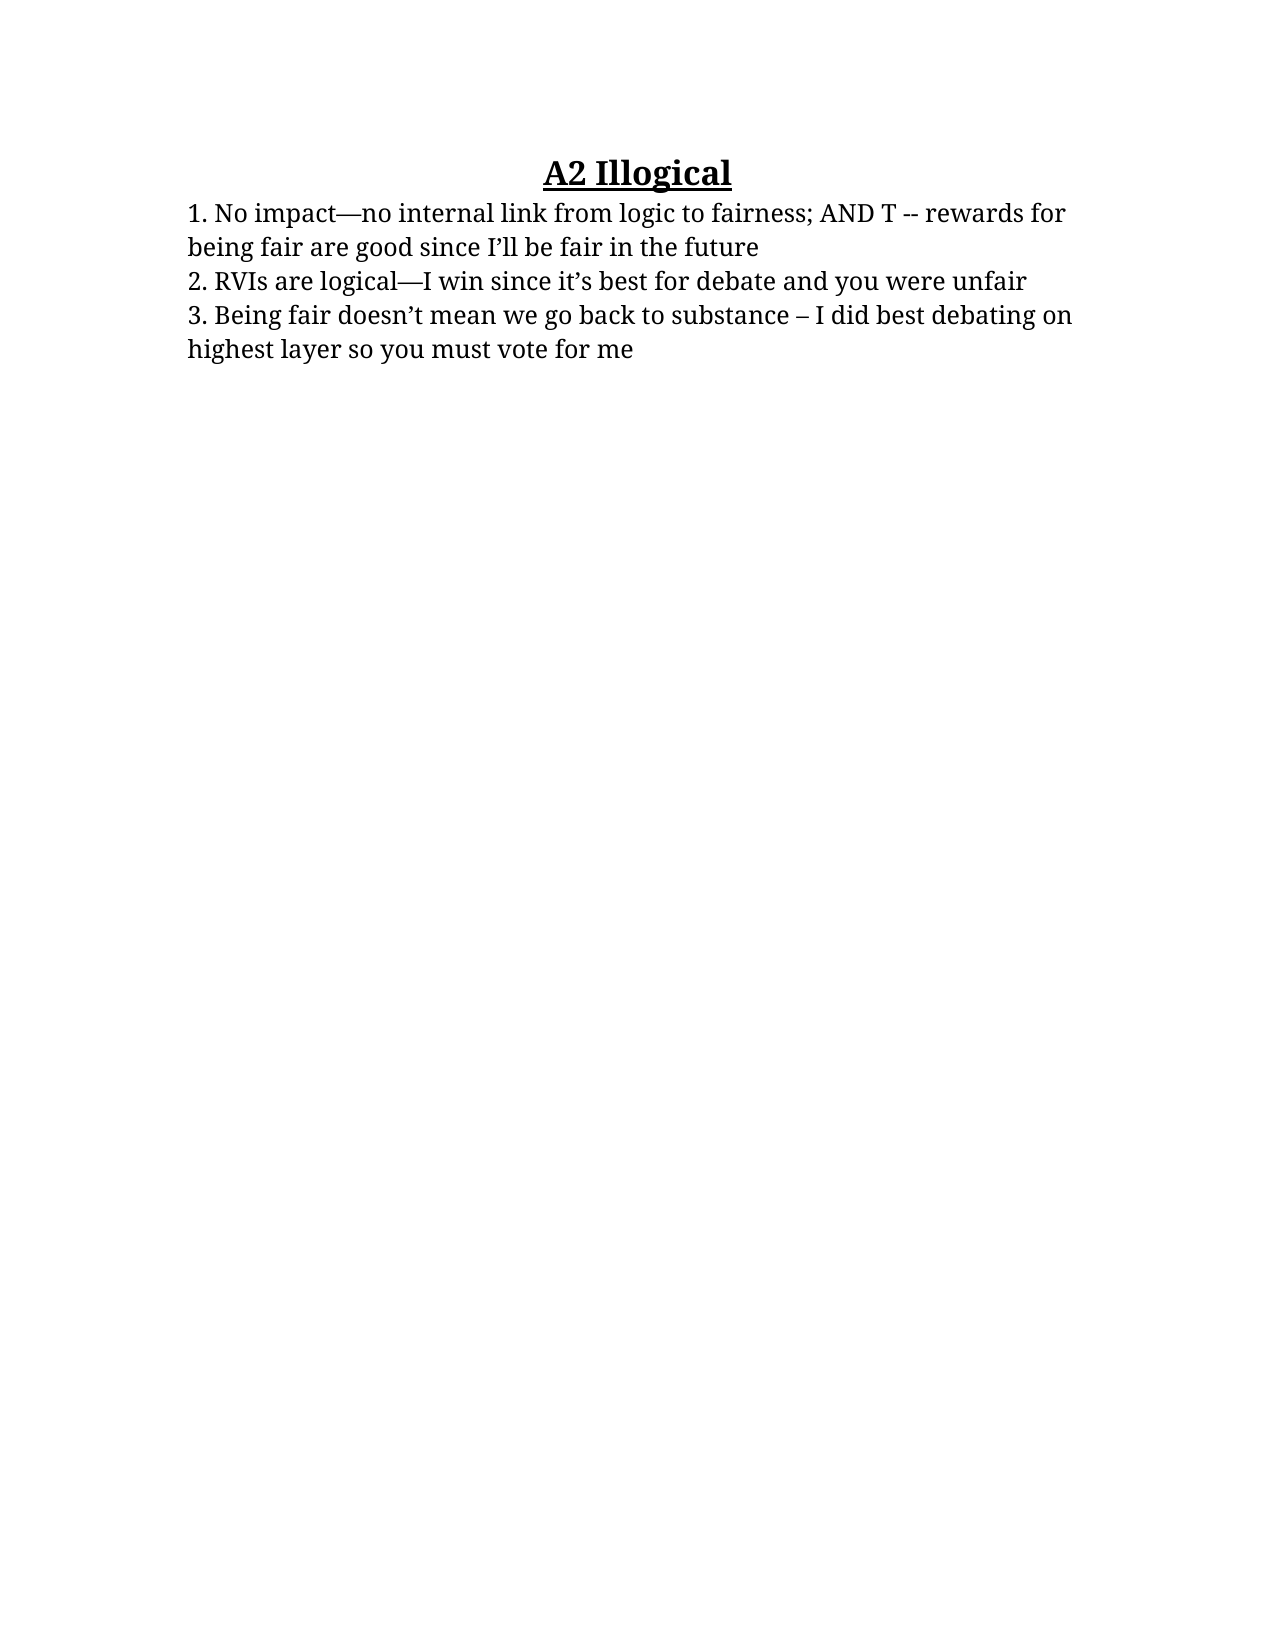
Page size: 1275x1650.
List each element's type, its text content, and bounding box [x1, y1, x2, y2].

subtitle A2 Illogical [187, 150, 1087, 195]
text 2. RVIs are logical—I win since it’s best for debate and you were unfair [187, 263, 1087, 298]
text 3. Being fair doesn’t mean we go back to substance – I did best debating on highest layer so you must vote for me [187, 298, 1087, 366]
text 1. No impact—no internal link from logic to fairness; AND T -- rewards for being fair are good since I’ll be fair in the future [187, 195, 1087, 263]
